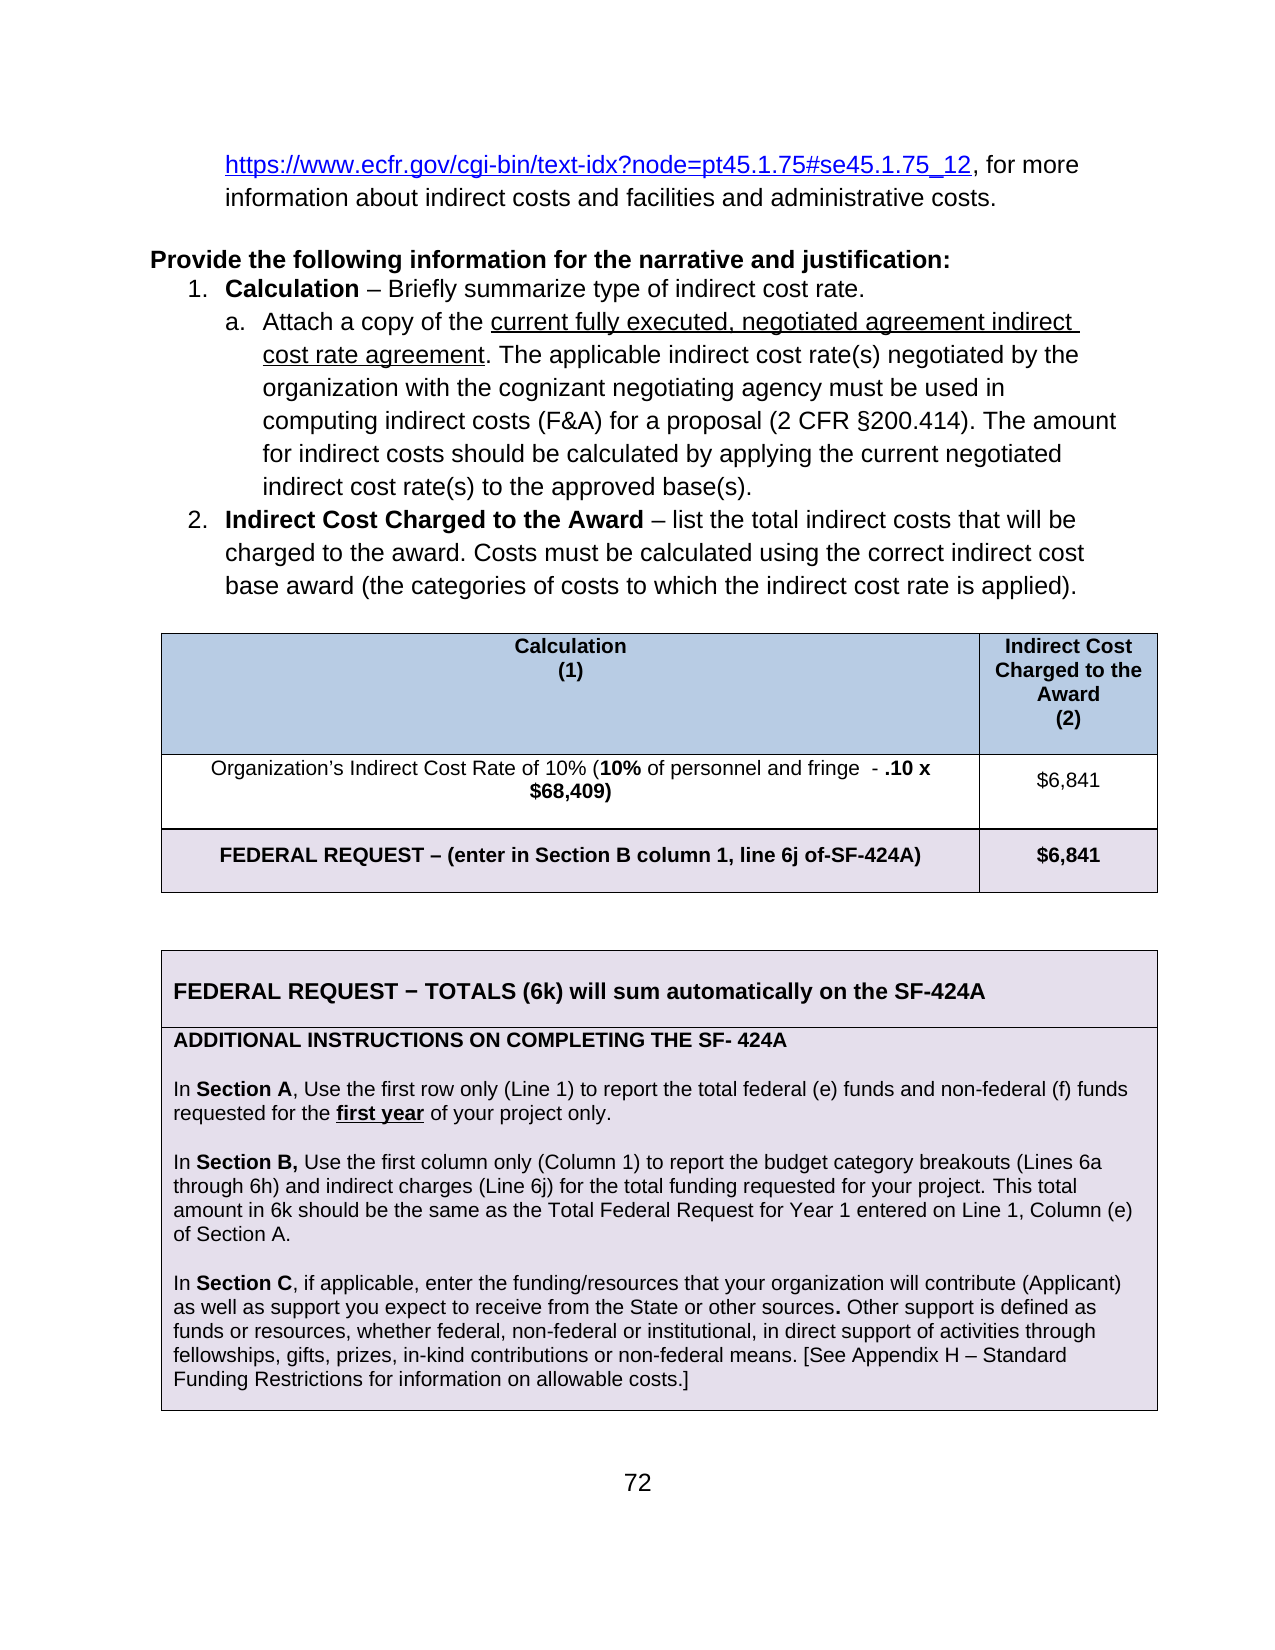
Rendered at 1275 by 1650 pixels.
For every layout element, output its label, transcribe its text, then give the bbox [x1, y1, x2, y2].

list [187, 150, 1125, 212]
table_cell Organization’s Indirect Cost Rate of 10% (10% of personnel and fringe - .10 x $68,409) [162, 755, 979, 828]
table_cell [162, 1028, 1157, 1410]
text Provide the following information for the narrative and justification: [150, 245, 1125, 273]
list Indirect Cost Charged to the Award – list the total indirect costs that will be charged to the award. Costs must be calculated using the correct indirect cost base award (the categories of costs to which the indirect cost rate is applied). [187, 505, 1125, 599]
table_header Indirect Cost Charged to the Award (2) [980, 634, 1157, 754]
table_header Calculation (1) [162, 634, 979, 754]
table_header $6,841 [980, 830, 1157, 892]
table_header FEDERAL REQUEST – (enter in Section B column 1, line 6j of-SF-424A) [162, 830, 979, 892]
list Attach a copy of the current fully executed, negotiated agreement indirect cost rate agreement. The applicable indirect cost rate(s) negotiated by the organization with the cognizant negotiating agency must be used in computing indirect costs (F&A) for a proposal (2 CFR §200.414). The amount for indirect costs should be calculated by applying the current negotiated indirect cost rate(s) to the approved base(s). [225, 307, 1125, 500]
list Calculation – Briefly summarize type of indirect cost rate. [187, 273, 1125, 302]
table_header FEDERAL REQUEST − TOTALS (6k) will sum automatically on the SF-424A [162, 951, 1157, 1027]
table_cell $6,841 [980, 755, 1157, 828]
